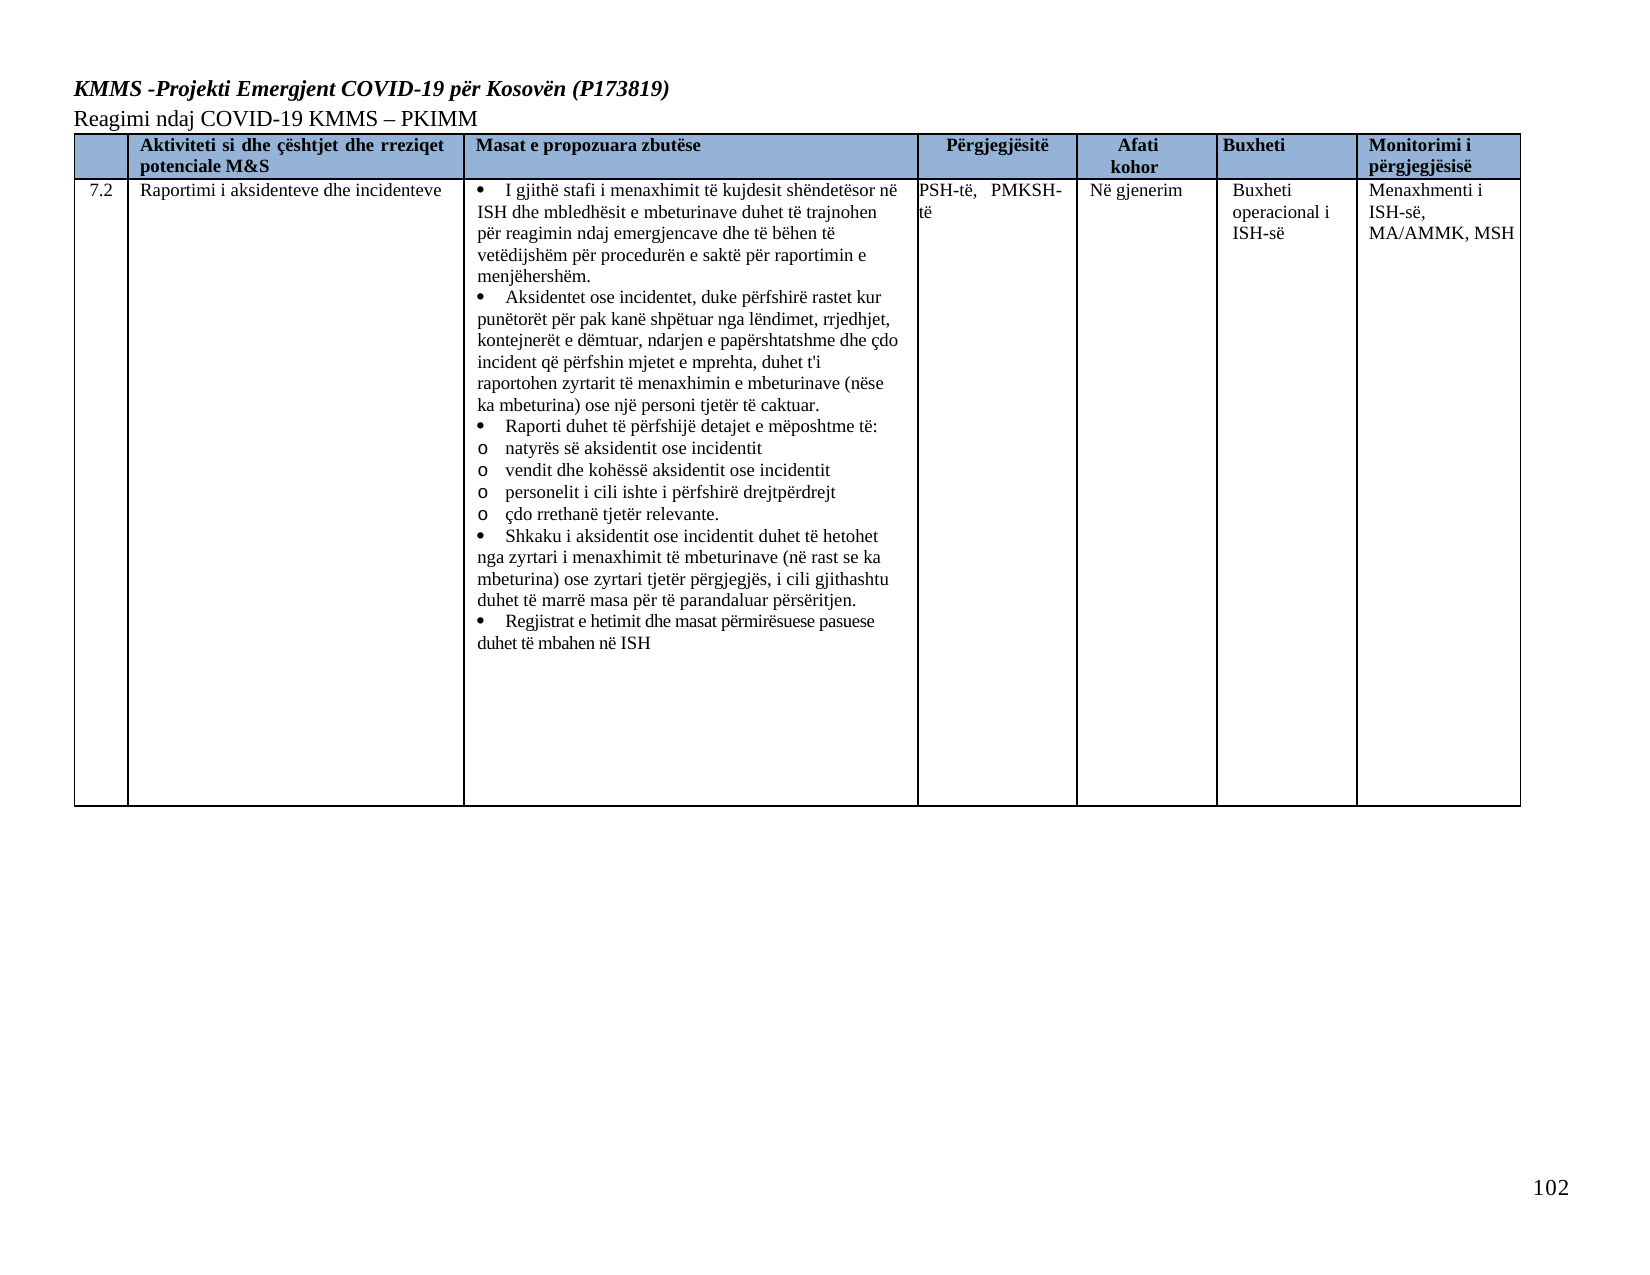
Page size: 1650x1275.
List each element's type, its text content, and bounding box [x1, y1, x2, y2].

table_cell Raportimi i aksidenteve dhe incidenteve [129, 180, 463, 805]
table_cell I gjithë stafi i menaxhimit të kujdesit shëndetësor në ISH dhe mbledhësit e mbeturinave duhet të trajnohen për reagimin ndaj emergjencave dhe të bëhen të vetëdijshëm për procedurën e saktë për raportimin e menjëhershëm. Aksidentet ose incidentet, duke përfshirë rastet kur punëtorët për pak kanë shpëtuar nga lëndimet, rrjedhjet, kontejnerët e dëmtuar, ndarjen e papërshtatshme dhe çdo incident që përfshin mjetet e mprehta, duhet t'i raportohen zyrtarit të menaxhimin e mbeturinave (nëse ka mbeturina) ose një personi tjetër të caktuar. Raporti duhet të përfshijë detajet e mëposhtme të: natyrës së aksidentit ose incidentit vendit dhe kohëssë aksidentit ose incidentit personelit i cili ishte i përfshirë drejtpërdrejt çdo rrethanë tjetër relevante. Shkaku i aksidentit ose incidentit duhet të hetohet nga zyrtari i menaxhimit të mbeturinave (në rast se ka mbeturina) ose zyrtari tjetër përgjegjës, i cili gjithashtu duhet të marrë masa për të parandaluar përsëritjen. Regjistrat e hetimit dhe masat përmirësuese pasuese duhet të mbahen në ISH [465, 180, 917, 805]
table_cell Menaxhmenti i ISH-së, MA/AMMK, MSH [1358, 180, 1520, 805]
table_cell Buxheti operacional i ISH-së [1218, 180, 1356, 805]
text Reagimi ndaj COVID-19 KMMS – PKIMM [73, 106, 1523, 131]
table_header Monitorimi i përgjegjësisë [1358, 135, 1520, 178]
table_cell 7.2 [75, 180, 127, 805]
table_header Buxheti [1218, 135, 1356, 178]
table_header Përgjegjësitë [919, 135, 1076, 178]
table_header [75, 135, 127, 178]
table_header Afati kohor [1078, 135, 1216, 178]
table_cell PSH-të, PMKSH-të [919, 180, 1076, 805]
table_cell Në gjenerim [1078, 180, 1216, 805]
table_header Aktiviteti si dhe çështjet dhe rreziqet potenciale M&S [129, 135, 463, 178]
table_header Masat e propozuara zbutëse [465, 135, 917, 178]
